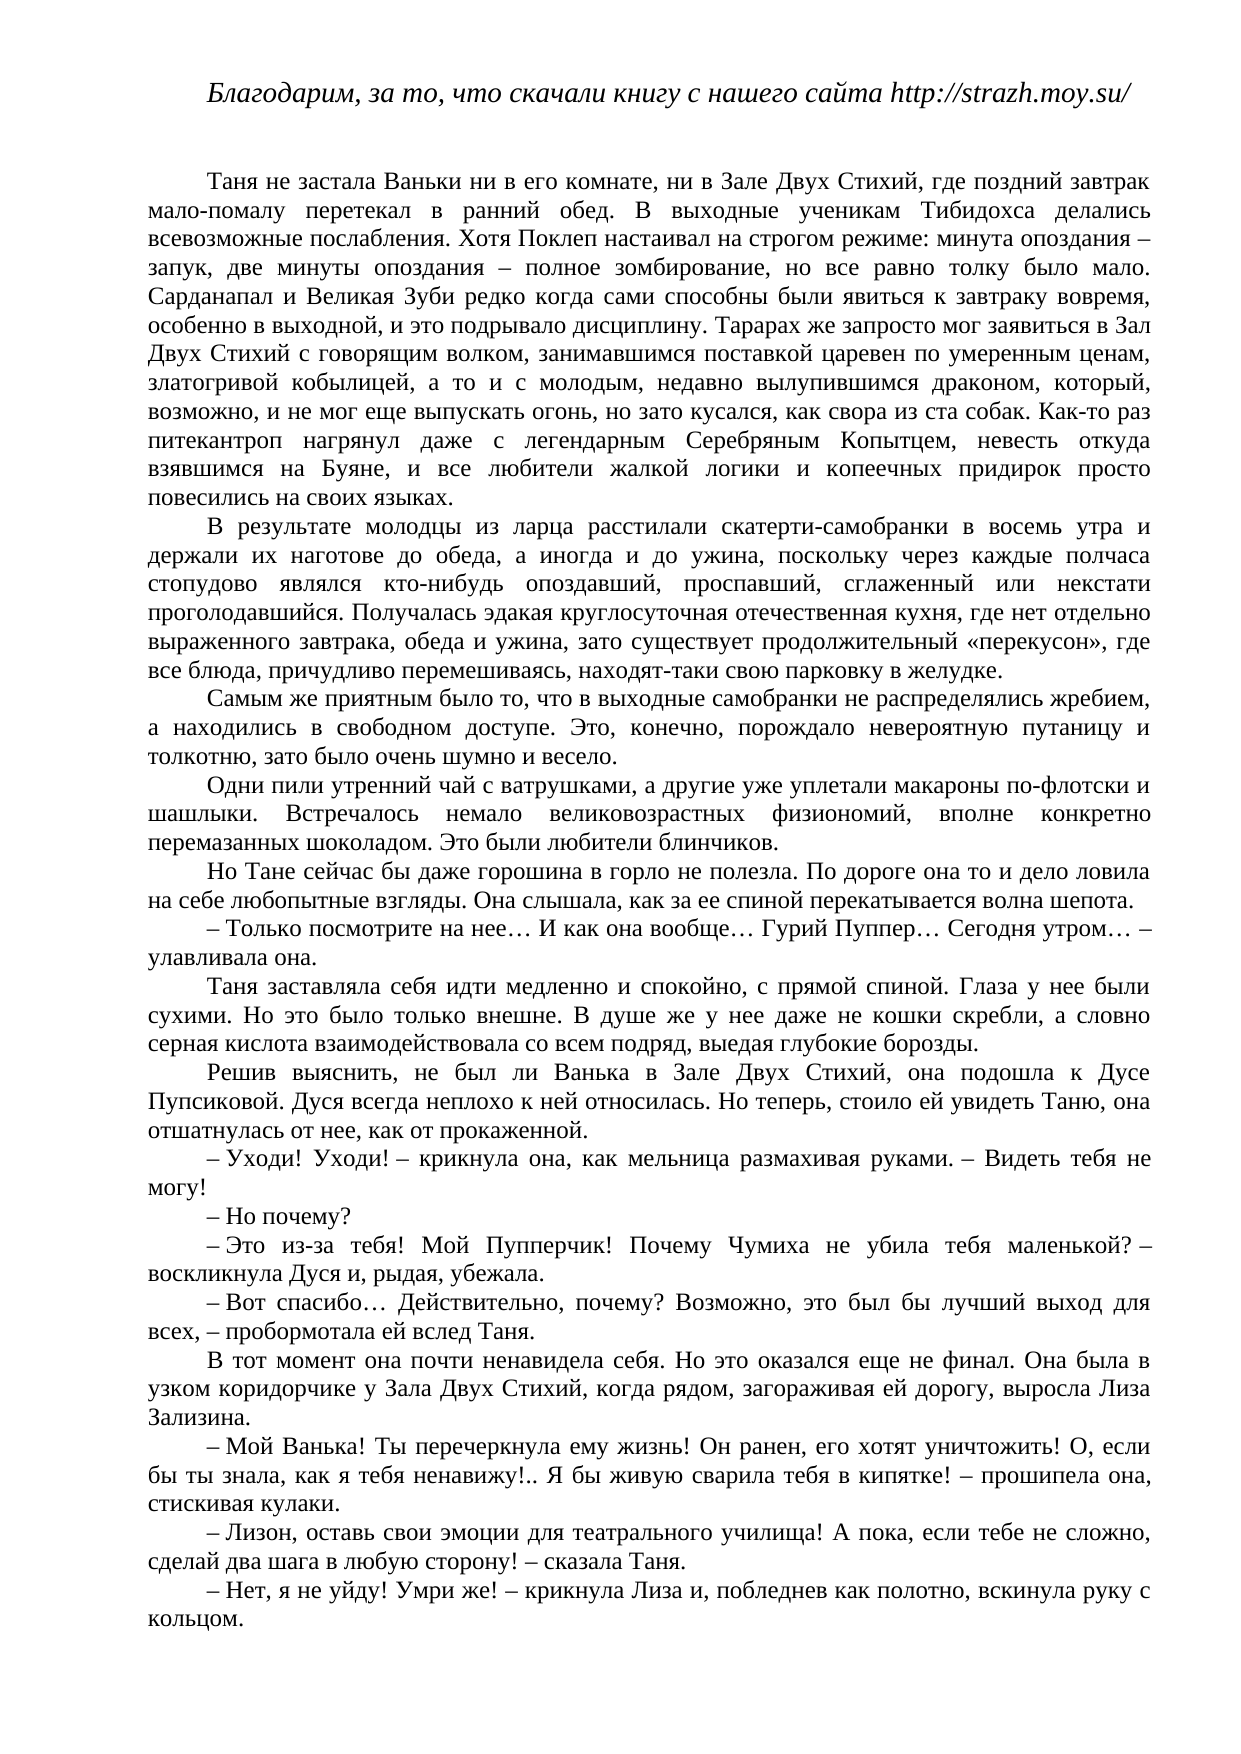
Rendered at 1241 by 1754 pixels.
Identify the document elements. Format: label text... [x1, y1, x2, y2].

text Но Тане сейчас бы даже горошина в горло не полезла. По дороге она то и дело ловила на себе любопытные взгляды. Она слышала, как за ее спиной перекатывается волна шепота. [148, 856, 1152, 913]
text – Это из-за тебя! Мой Пупперчик! Почему Чумиха не убила тебя маленькой? – воскликнула Дуся и, рыдая, убежала. [148, 1230, 1152, 1287]
text – Но почему? [148, 1201, 1152, 1230]
text – Вот спасибо… Действительно, почему? Возможно, это был бы лучший выход для всех, – пробормотала ей вслед Таня. [148, 1287, 1152, 1345]
text – Мой Ванька! Ты перечеркнула ему жизнь! Он ранен, его хотят уничтожить! О, если бы ты знала, как я тебя ненавижу!.. Я бы живую сварила тебя в кипятке! – прошипела она, стискивая кулаки. [148, 1431, 1152, 1517]
text Решив выяснить, не был ли Ванька в Зале Двух Стихий, она подошла к Дусе Пупсиковой. Дуся всегда неплохо к ней относилась. Но теперь, стоило ей увидеть Таню, она отшатнулась от нее, как от прокаженной. [148, 1057, 1152, 1143]
text В результате молодцы из ларца расстилали скатерти-самобранки в восемь утра и держали их наготове до обеда, а иногда и до ужина, поскольку через каждые полчаса стопудово являлся кто-нибудь опоздавший, проспавший, сглаженный или некстати проголодавшийся. Получалась эдакая круглосуточная отечественная кухня, где нет отдельно выраженного завтрака, обеда и ужина, зато существует продолжительный «перекусон», где все блюда, причудливо перемешиваясь, находят-таки свою парковку в желудке. [148, 511, 1152, 683]
text Одни пили утренний чай с ватрушками, а другие уже уплетали макароны по-флотски и шашлыки. Встречалось немало великовозрастных физиономий, вполне конкретно перемазанных шоколадом. Это были любители блинчиков. [148, 770, 1152, 856]
text Таня заставляла себя идти медленно и спокойно, с прямой спиной. Глаза у нее были сухими. Но это было только внешне. В душе же у нее даже не кошки скребли, а словно серная кислота взаимодействовала со всем подряд, выедая глубокие борозды. [148, 971, 1152, 1057]
text – Нет, я не уйду! Умри же! – крикнула Лиза и, побледнев как полотно, вскинула руку с кольцом. [148, 1575, 1152, 1632]
text – Лизон, оставь свои эмоции для театрального училища! А пока, если тебе не сложно, сделай два шага в любую сторону! – сказала Таня. [148, 1517, 1152, 1575]
text Самым же приятным было то, что в выходные самобранки не распределялись жребием, а находились в свободном доступе. Это, конечно, порождало невероятную путаницу и толкотню, зато было очень шумно и весело. [148, 683, 1152, 770]
text В тот момент она почти ненавидела себя. Но это оказался еще не финал. Она была в узком коридорчике у Зала Двух Стихий, когда рядом, загораживая ей дорогу, выросла Лиза Зализина. [148, 1345, 1152, 1431]
text – Уходи! Уходи! – крикнула она, как мельница размахивая руками. – Видеть тебя не могу! [148, 1143, 1152, 1201]
text Таня не застала Ваньки ни в его комнате, ни в Зале Двух Стихий, где поздний завтрак мало-помалу перетекал в ранний обед. В выходные ученикам Тибидохса делались всевозможные послабления. Хотя Поклеп настаивал на строгом режиме: минута опоздания – запук, две минуты опоздания – полное зомбирование, но все равно толку было мало. Сарданапал и Великая Зуби редко когда сами способны были явиться к завтраку вовремя, особенно в выходной, и это подрывало дисциплину. Тарарах же запросто мог заявиться в Зал Двух Стихий с говорящим волком, занимавшимся поставкой царевен по умеренным ценам, златогривой кобылицей, а то и с молодым, недавно вылупившимся драконом, который, возможно, и не мог еще выпускать огонь, но зато кусался, как свора из ста собак. Как-то раз питекантроп нагрянул даже с легендарным Серебряным Копытцем, невесть откуда взявшимся на Буяне, и все любители жалкой логики и копеечных придирок просто повесились на своих языках. [148, 166, 1152, 511]
text – Только посмотрите на нее… И как она вообще… Гурий Пуппер… Сегодня утром… – улавливала она. [148, 913, 1152, 971]
